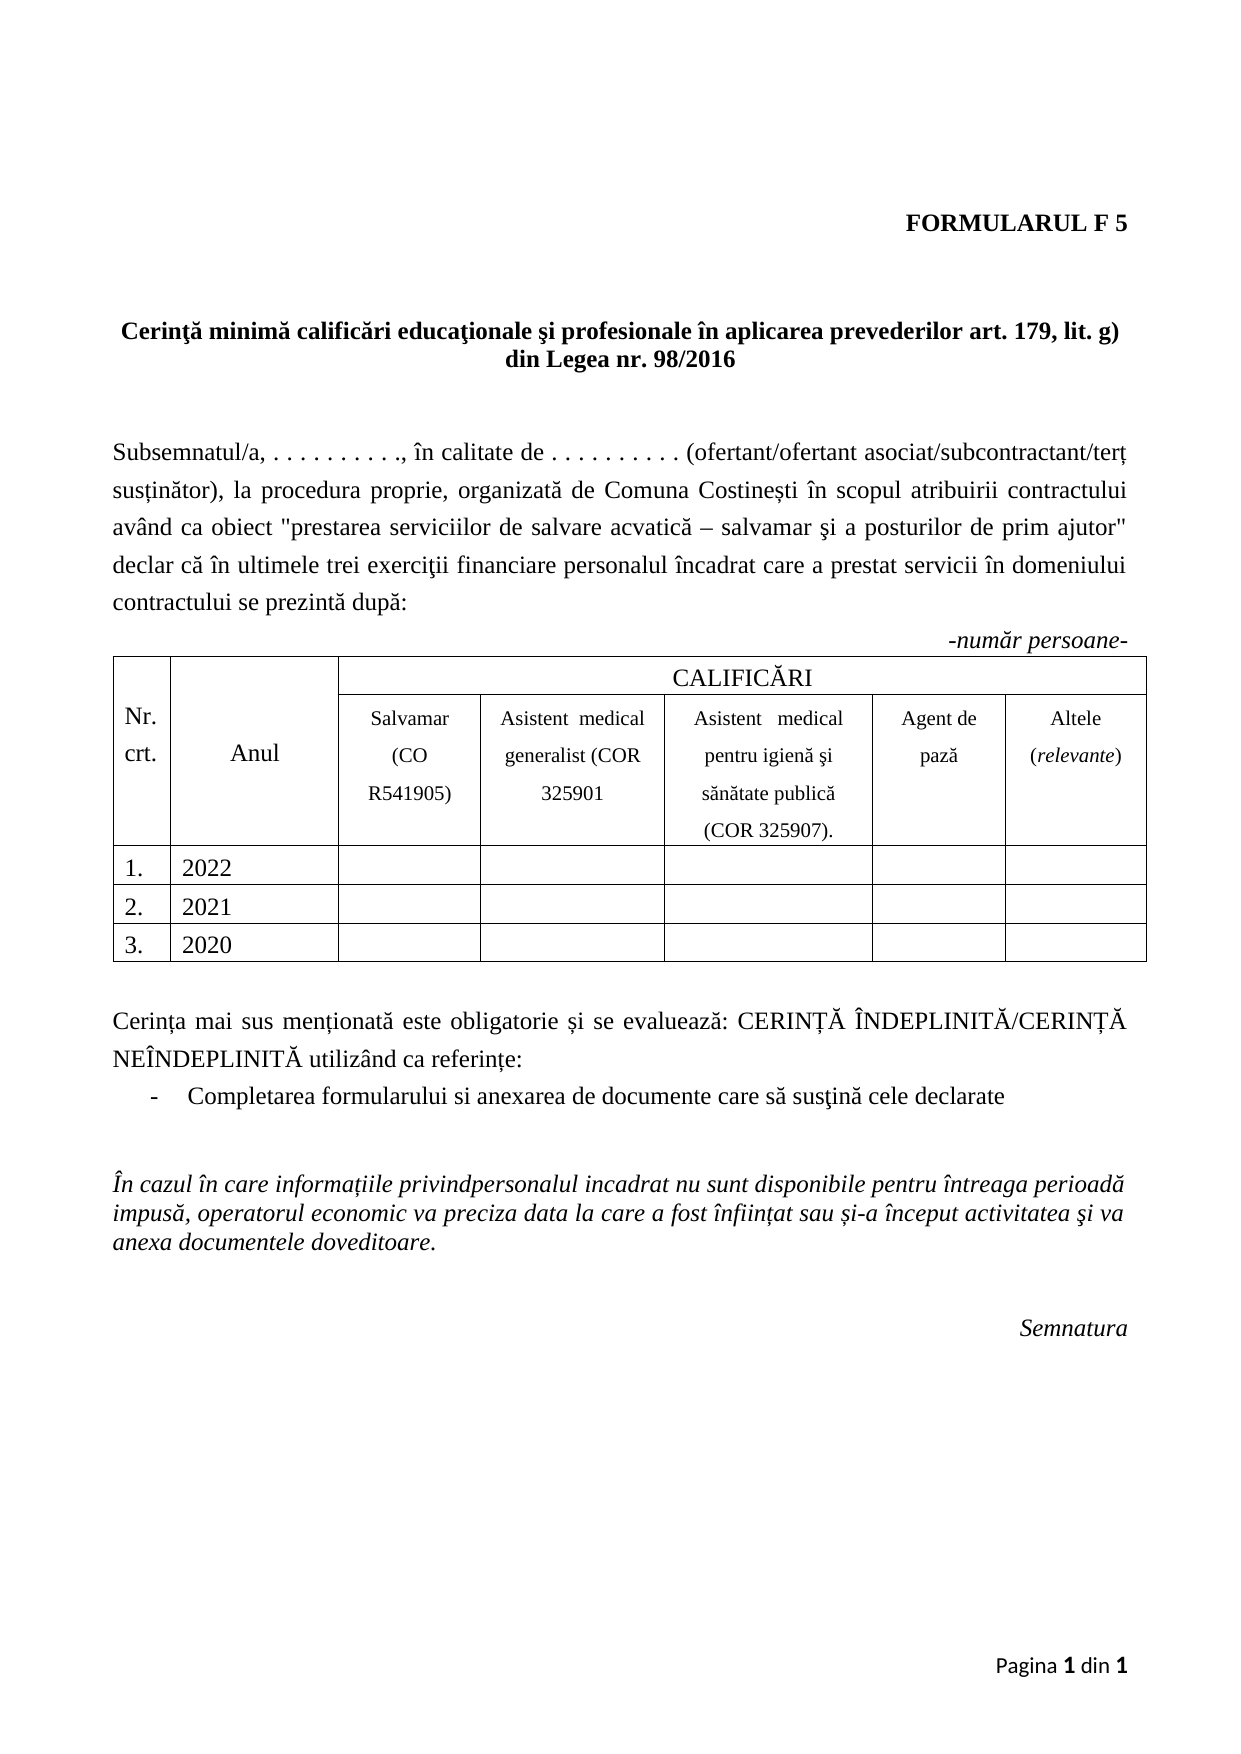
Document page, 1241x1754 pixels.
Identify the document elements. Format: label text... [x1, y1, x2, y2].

table_cell 2. [114, 885, 170, 922]
list Completarea formularului si anexarea de documente care să susţină cele declarate [150, 1074, 1128, 1112]
table_cell Agent de pază [873, 695, 1005, 845]
table_header Nr. crt. [114, 657, 170, 845]
text FORMULARUL F 5 [112, 208, 1128, 237]
text Cerința mai sus menționată este obligatorie și se evaluează: CERINȚĂ ÎNDEPLINITĂ/CERINȚĂ NEÎNDEPLINITĂ utilizând ca referințe: [112, 999, 1128, 1074]
table_cell 2021 [171, 885, 338, 922]
table_cell [481, 924, 664, 961]
table_cell [339, 924, 480, 961]
table_cell [665, 885, 872, 922]
subtitle Cerinţă minimă calificări educaţionale şi profesionale în aplicarea prevederilor art. 179, lit. g) din Legea nr. 98/2016 [112, 316, 1128, 373]
table_cell [665, 846, 872, 884]
text Semnatura [112, 1313, 1128, 1342]
table_cell 3. [114, 924, 170, 961]
table_cell 2020 [171, 924, 338, 961]
text -număr persoane- [112, 618, 1128, 656]
table_cell 2022 [171, 846, 338, 884]
table_cell [481, 885, 664, 922]
table_cell [481, 846, 664, 884]
table_cell [1006, 885, 1146, 922]
table_cell Salvamar (COR541905) [339, 695, 480, 845]
table_cell [1006, 924, 1146, 961]
table_header CALIFICĂRI [339, 657, 1146, 694]
table_cell [873, 885, 1005, 922]
table_cell Altele (relevante) [1006, 695, 1146, 845]
table_cell [339, 885, 480, 922]
table_cell Asistent medical generalist (COR 325901 [481, 695, 664, 845]
text Subsemnatul/a, . . . . . . . . . ., în calitate de . . . . . . . . . . (ofertant/ofertant asociat/subcontractant/terț susținător), la procedura proprie, organizată de Comuna Costinești în scopul atribuirii contractului având ca obiect "prestarea serviciilor de salvare acvatică – salvamar şi a posturilor de prim ajutor" declar că în ultimele trei exerciţii financiare personalul încadrat care a prestat servicii în domeniului contractului se prezintă după: [112, 431, 1128, 618]
table_header Anul [171, 657, 338, 845]
table_cell [339, 846, 480, 884]
text În cazul în care informațiile privindpersonalul incadrat nu sunt disponibile pentru întreaga perioadă impusă, operatorul economic va preciza data la care a fost înființat sau și-a început activitatea şi va anexa documentele doveditoare. [112, 1169, 1128, 1256]
table_cell [873, 924, 1005, 961]
table_cell [1006, 846, 1146, 884]
table_cell [665, 924, 872, 961]
table_cell Asistent medical pentru igienă şi sănătate publică (COR 325907). [665, 695, 872, 845]
table_cell 1. [114, 846, 170, 884]
table_cell [873, 846, 1005, 884]
